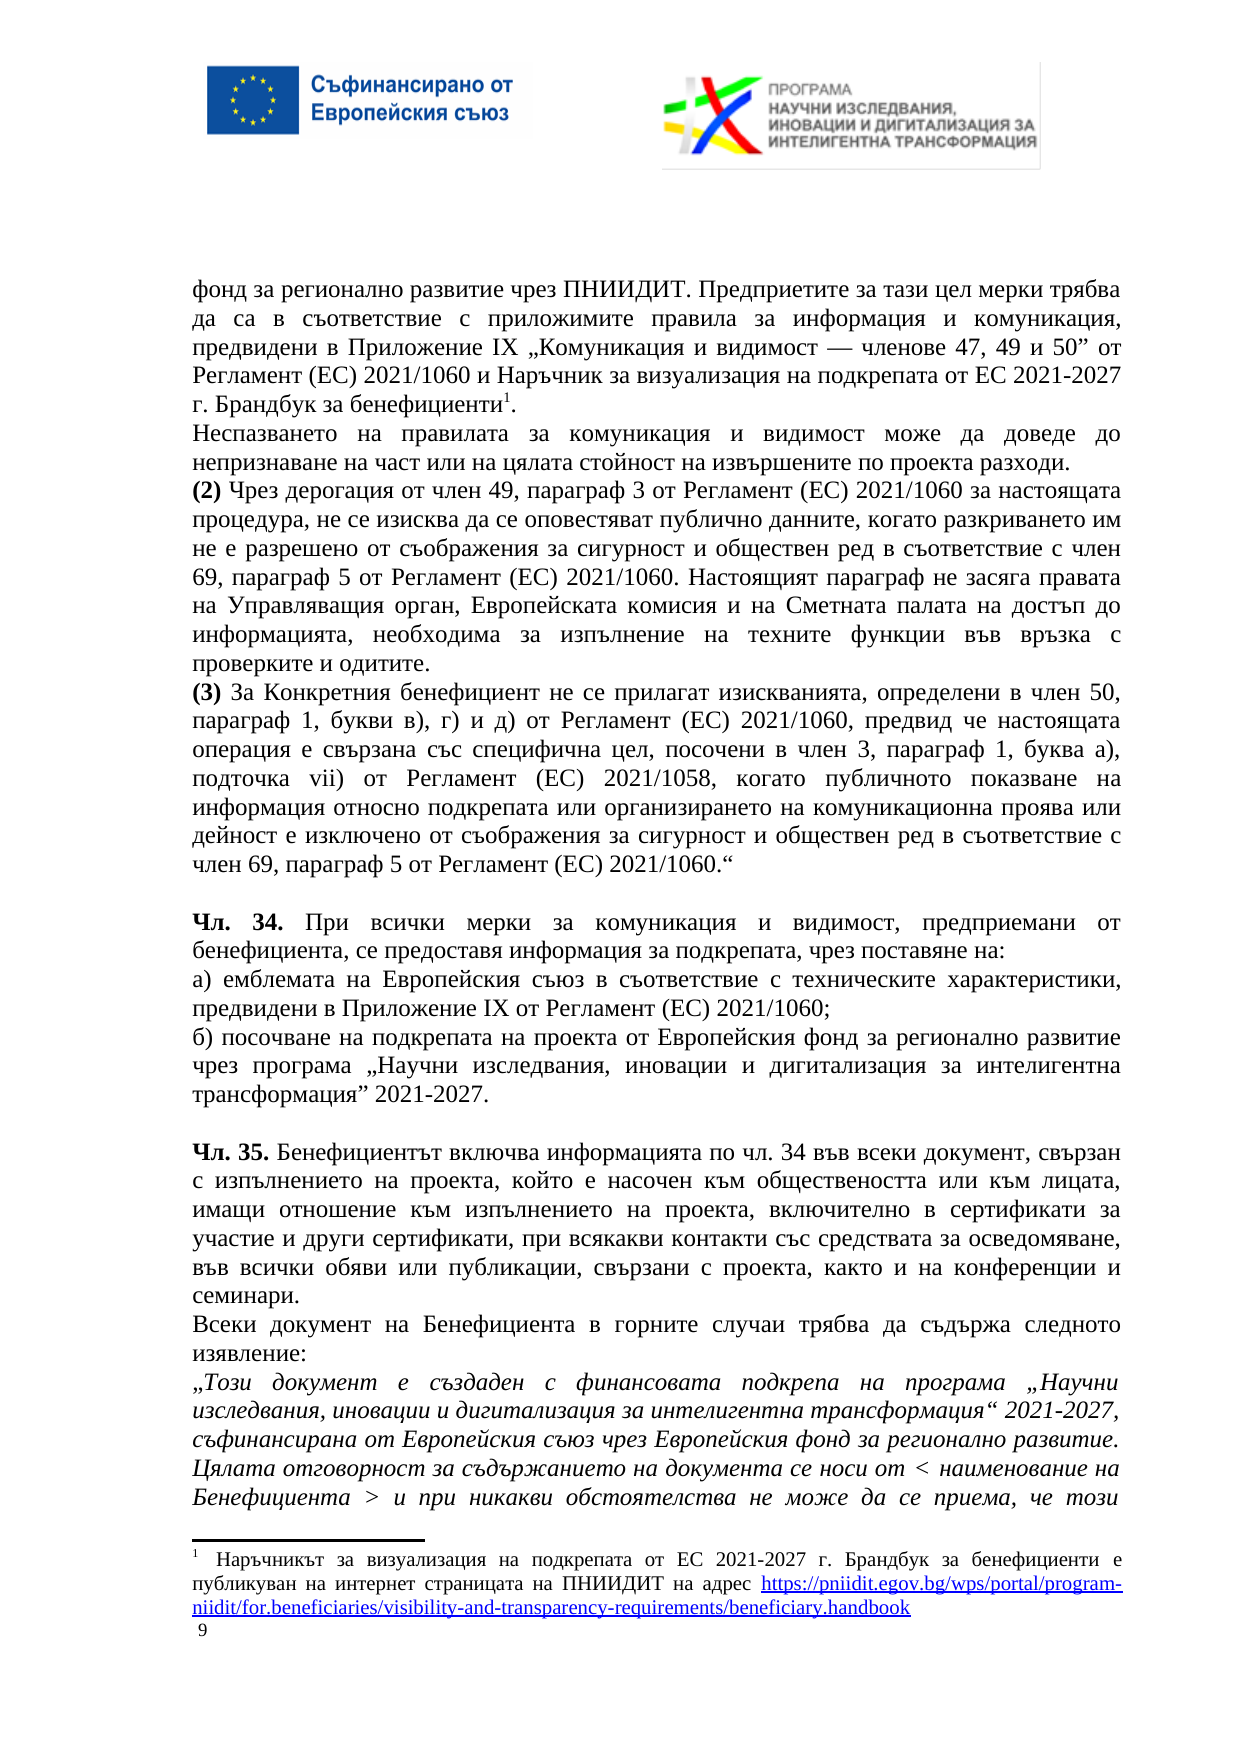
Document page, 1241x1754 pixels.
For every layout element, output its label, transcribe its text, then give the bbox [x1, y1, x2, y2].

picture [203, 62, 533, 139]
list Чл. 35. Бенефициентът включва информацията по чл. 34 във всеки документ, свързан с изпълнението на проекта, който е насочен към обществеността или към лицата, имащи отношение към изпълнението на проекта, включително в сертификати за участие и други сертификати, при всякакви контакти със средствата за осведомяване, във всички обяви или публикации, свързани с проекта, както и на конференции и семинари. [192, 1137, 1122, 1309]
text Неспазването на правилата за комуникация и видимост може да доведе до непризнаване на част или на цялата стойност на извършените по проекта разходи. [192, 418, 1122, 475]
list б) посочване на подкрепата на проекта от Европейския фонд за регионално развитие чрез програма „Научни изследвания, иновации и дигитализация за интелигентна трансформация” 2021-2027. [192, 1022, 1122, 1108]
picture [662, 62, 1042, 171]
text (3) За Конкретния бенефициент не се прилагат изискванията, определени в член 50, параграф 1, букви в), г) и д) от Регламент (ЕС) 2021/1060, предвид че настоящата операция е свързана със специфична цел, посочени в член 3, параграф 1, буква а), подточка vii) от Регламент (ЕС) 2021/1058, когато публичното показване на информация относно подкрепата или организирането на комуникационна проява или дейност е изключено от съображения за сигурност и обществен ред в съответствие с член 69, параграф 5 от Регламент (ЕС) 2021/1060.“ [192, 677, 1122, 878]
list Чл. 34. При всички мерки за комуникация и видимост, предприемани от бенефициента, се предоставя информация за подкрепата, чрез поставяне на: [192, 907, 1122, 964]
list а) емблемата на Европейския съюз в съответствие с техническите характеристики, предвидени в Приложение IX от Регламент (ЕС) 2021/1060; [192, 964, 1122, 1022]
list Всеки документ на Бенефициента в горните случаи трябва да съдържа следното изявление: [133, 1309, 1122, 1367]
text (2) Чрез дерогация от член 49, параграф 3 от Регламент (ЕС) 2021/1060 за настоящата процедура, не се изисква да се оповестяват публично данните, когато разкриването им не е разрешено от съображения за сигурност и обществен ред в съответствие с член 69, параграф 5 от Регламент (ЕС) 2021/1060. Настоящият параграф не засяга правата на Управляващия орган, Европейската комисия и на Сметната палата на достъп до информацията, необходима за изпълнение на техните функции във връзка с проверките и одитите. [192, 475, 1122, 677]
